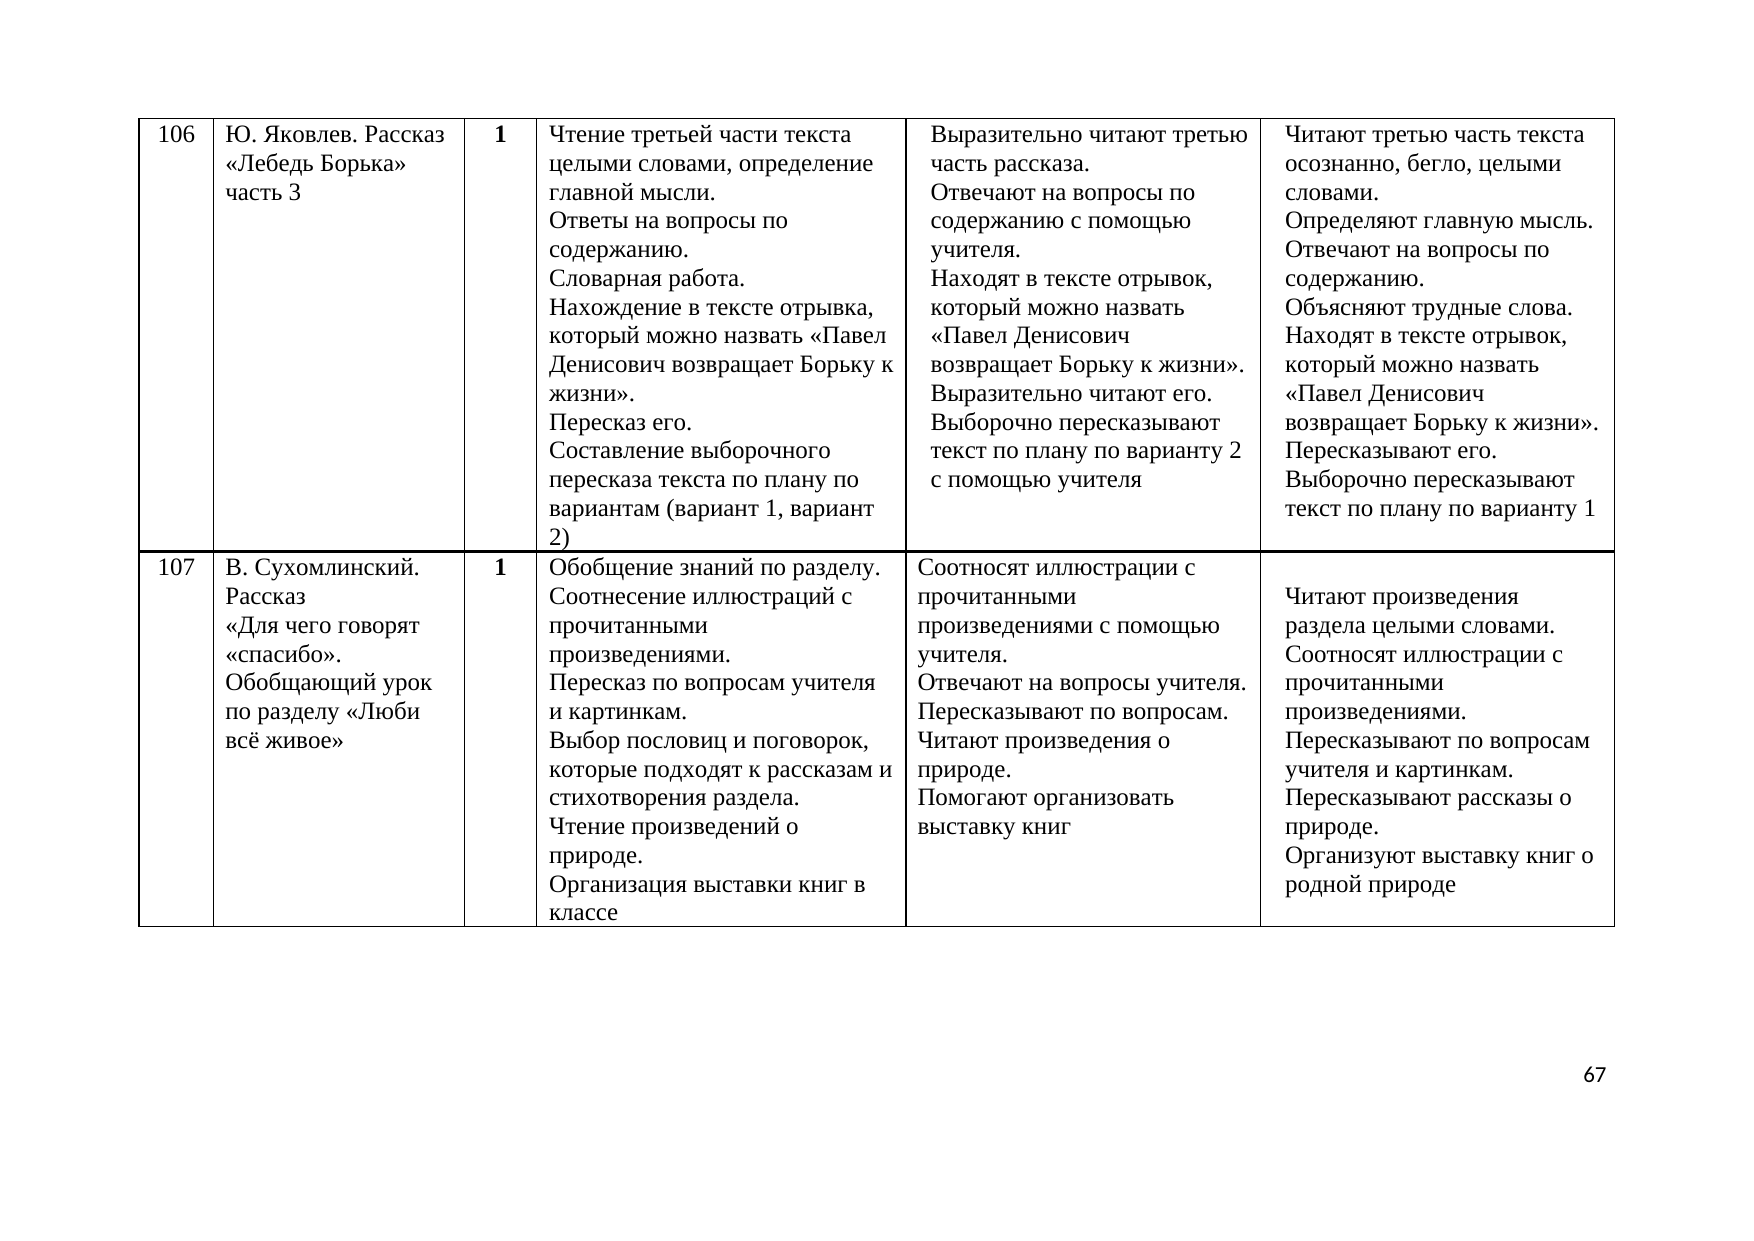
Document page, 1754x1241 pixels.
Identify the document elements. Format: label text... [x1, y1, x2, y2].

table_header Соотносят иллюстрации с прочитанными произведениями с помощью учителя. Отвечают на вопросы учителя. Пересказывают по вопросам. Читают произведения о природе. Помогают организовать выставку книг [907, 553, 1260, 926]
table_header 1 [465, 119, 536, 550]
table_header 1 [465, 553, 536, 926]
table_header Обобщение знаний по разделу. Соотнесение иллюстраций с прочитанными произведениями. Пересказ по вопросам учителя и картинкам. Выбор пословиц и поговорок, которые подходят к рассказам и стихотворения раздела. Чтение произведений о природе. Организация выставки книг в классе [537, 553, 905, 926]
table_header В. Сухомлинский. Рассказ «Для чего говорят «спасибо». Обобщающий урок по разделу «Люби всё живое» [214, 553, 464, 926]
table_header Ю. Яковлев. Рассказ «Лебедь Борька» часть 3 [214, 119, 464, 550]
table_header Читают третью часть текста осознанно, бегло, целыми словами. Определяют главную мысль. Отвечают на вопросы по содержанию. Объясняют трудные слова. Находят в тексте отрывок, который можно назвать «Павел Денисович возвращает Борьку к жизни». Пересказывают его. Выборочно пересказывают текст по плану по варианту 1 [1261, 119, 1614, 550]
table_header Чтение третьей части текста целыми словами, определение главной мысли. Ответы на вопросы по содержанию. Словарная работа. Нахождение в тексте отрывка, который можно назвать «Павел Денисович возвращает Борьку к жизни». Пересказ его. Составление выборочного пересказа текста по плану по вариантам (вариант 1, вариант 2) [537, 119, 905, 550]
table_header 106 [140, 119, 213, 550]
table_header 107 [140, 553, 213, 926]
table_header Читают произведения раздела целыми словами. Соотносят иллюстрации с прочитанными произведениями. Пересказывают по вопросам учителя и картинкам. Пересказывают рассказы о природе. Организуют выставку книг о родной природе [1261, 553, 1614, 926]
table_header Выразительно читают третью часть рассказа. Отвечают на вопросы по содержанию с помощью учителя. Находят в тексте отрывок, который можно назвать «Павел Денисович возвращает Борьку к жизни». Выразительно читают его. Выборочно пересказывают текст по плану по варианту 2 с помощью учителя [907, 119, 1260, 550]
